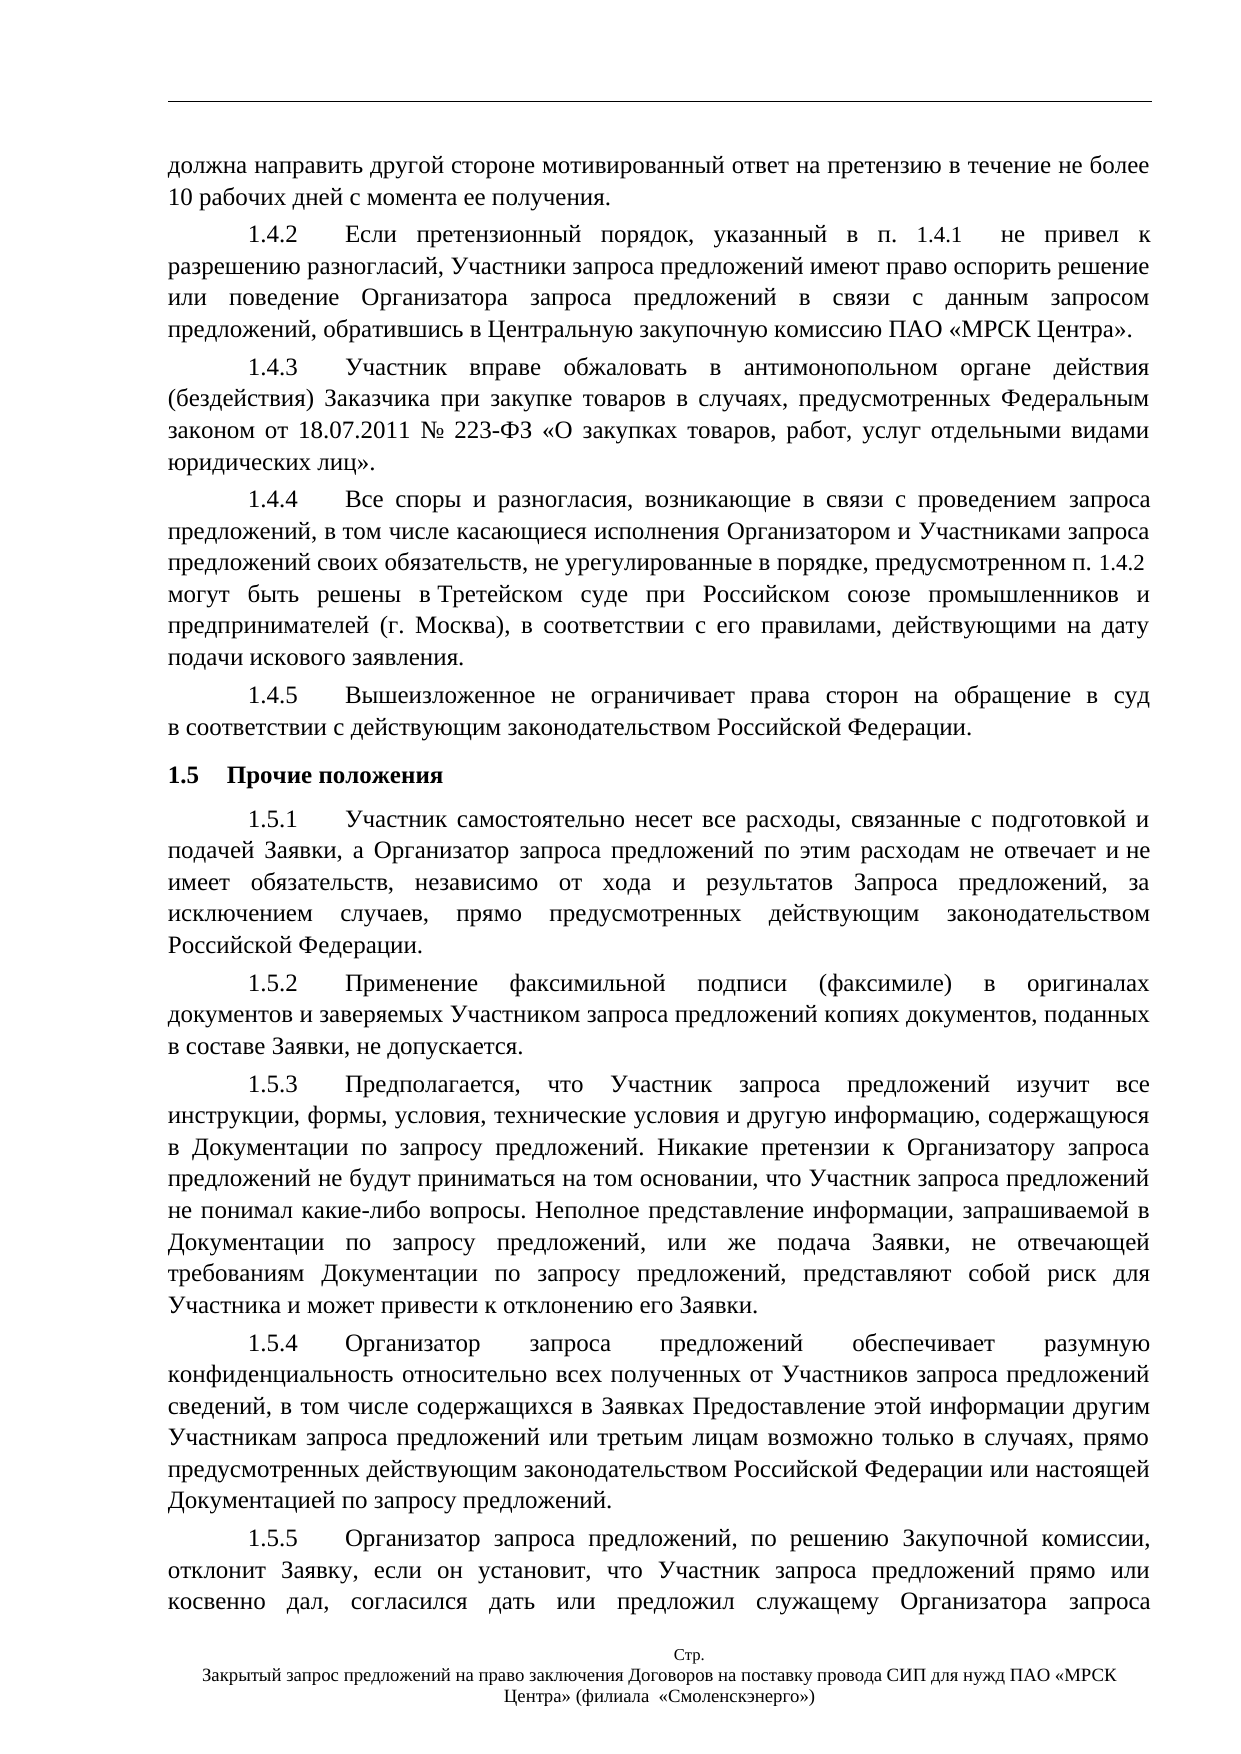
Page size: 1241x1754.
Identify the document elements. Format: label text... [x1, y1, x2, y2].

list Если претензионный порядок, указанный в п. 1.4.1 не привел к разрешению разногласий, Участники запроса предложений имеют право оспорить решение или поведение Организатора запроса предложений в связи с данным запросом предложений, обратившись в Центральную закупочную комиссию ПАО «МРСК Центра». [168, 219, 1150, 343]
list Все споры и разногласия, возникающие в связи с проведением запроса предложений, в том числе касающиеся исполнения Организатором и Участниками запроса предложений своих обязательств, не урегулированные в порядке, предусмотренном п. 1.4.2 могут быть решены в Третейском суде при Российском союзе промышленников и предпринимателей (г. Москва), в соответствии с его правилами, действующими на дату подачи искового заявления. [168, 484, 1150, 671]
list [168, 1523, 1150, 1615]
list Применение факсимильной подписи (факсимиле) в оригиналах документов и заверяемых Участником запроса предложений копиях документов, поданных в составе Заявки, не допускается. [168, 968, 1150, 1060]
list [168, 150, 1150, 210]
list Вышеизложенное не ограничивает права сторон на обращение в суд в соответствии с действующим законодательством Российской Федерации. [168, 680, 1150, 740]
subtitle Прочие положения [168, 760, 1152, 788]
list Участник самостоятельно несет все расходы, связанные с подготовкой и подачей Заявки, а Организатор запроса предложений по этим расходам не отвечает и не имеет обязательств, независимо от хода и результатов Запроса предложений, за исключением случаев, прямо предусмотренных действующим законодательством Российской Федерации. [168, 804, 1150, 959]
list Предполагается, что Участник запроса предложений изучит все инструкции, формы, условия, технические условия и другую информацию, содержащуюся в Документации по запросу предложений. Никакие претензии к Организатору запроса предложений не будут приниматься на том основании, что Участник запроса предложений не понимал какие-либо вопросы. Неполное представление информации, запрашиваемой в Документации по запросу предложений, или же подача Заявки, не отвечающей требованиям Документации по запросу предложений, представляют собой риск для Участника и может привести к отклонению его Заявки. [168, 1069, 1150, 1318]
list Организатор запроса предложений обеспечивает разумную конфиденциальность относительно всех полученных от Участников запроса предложений сведений, в том числе содержащихся в Заявках Предоставление этой информации другим Участникам запроса предложений или третьим лицам возможно только в случаях, прямо предусмотренных действующим законодательством Российской Федерации или настоящей Документацией по запросу предложений. [168, 1328, 1150, 1514]
list Участник вправе обжаловать в антимонопольном органе действия (бездействия) Заказчика при закупке товаров в случаях, предусмотренных Федеральным законом от 18.07.2011 № 223-ФЗ «О закупках товаров, работ, услуг отдельными видами юридических лиц». [168, 352, 1150, 475]
